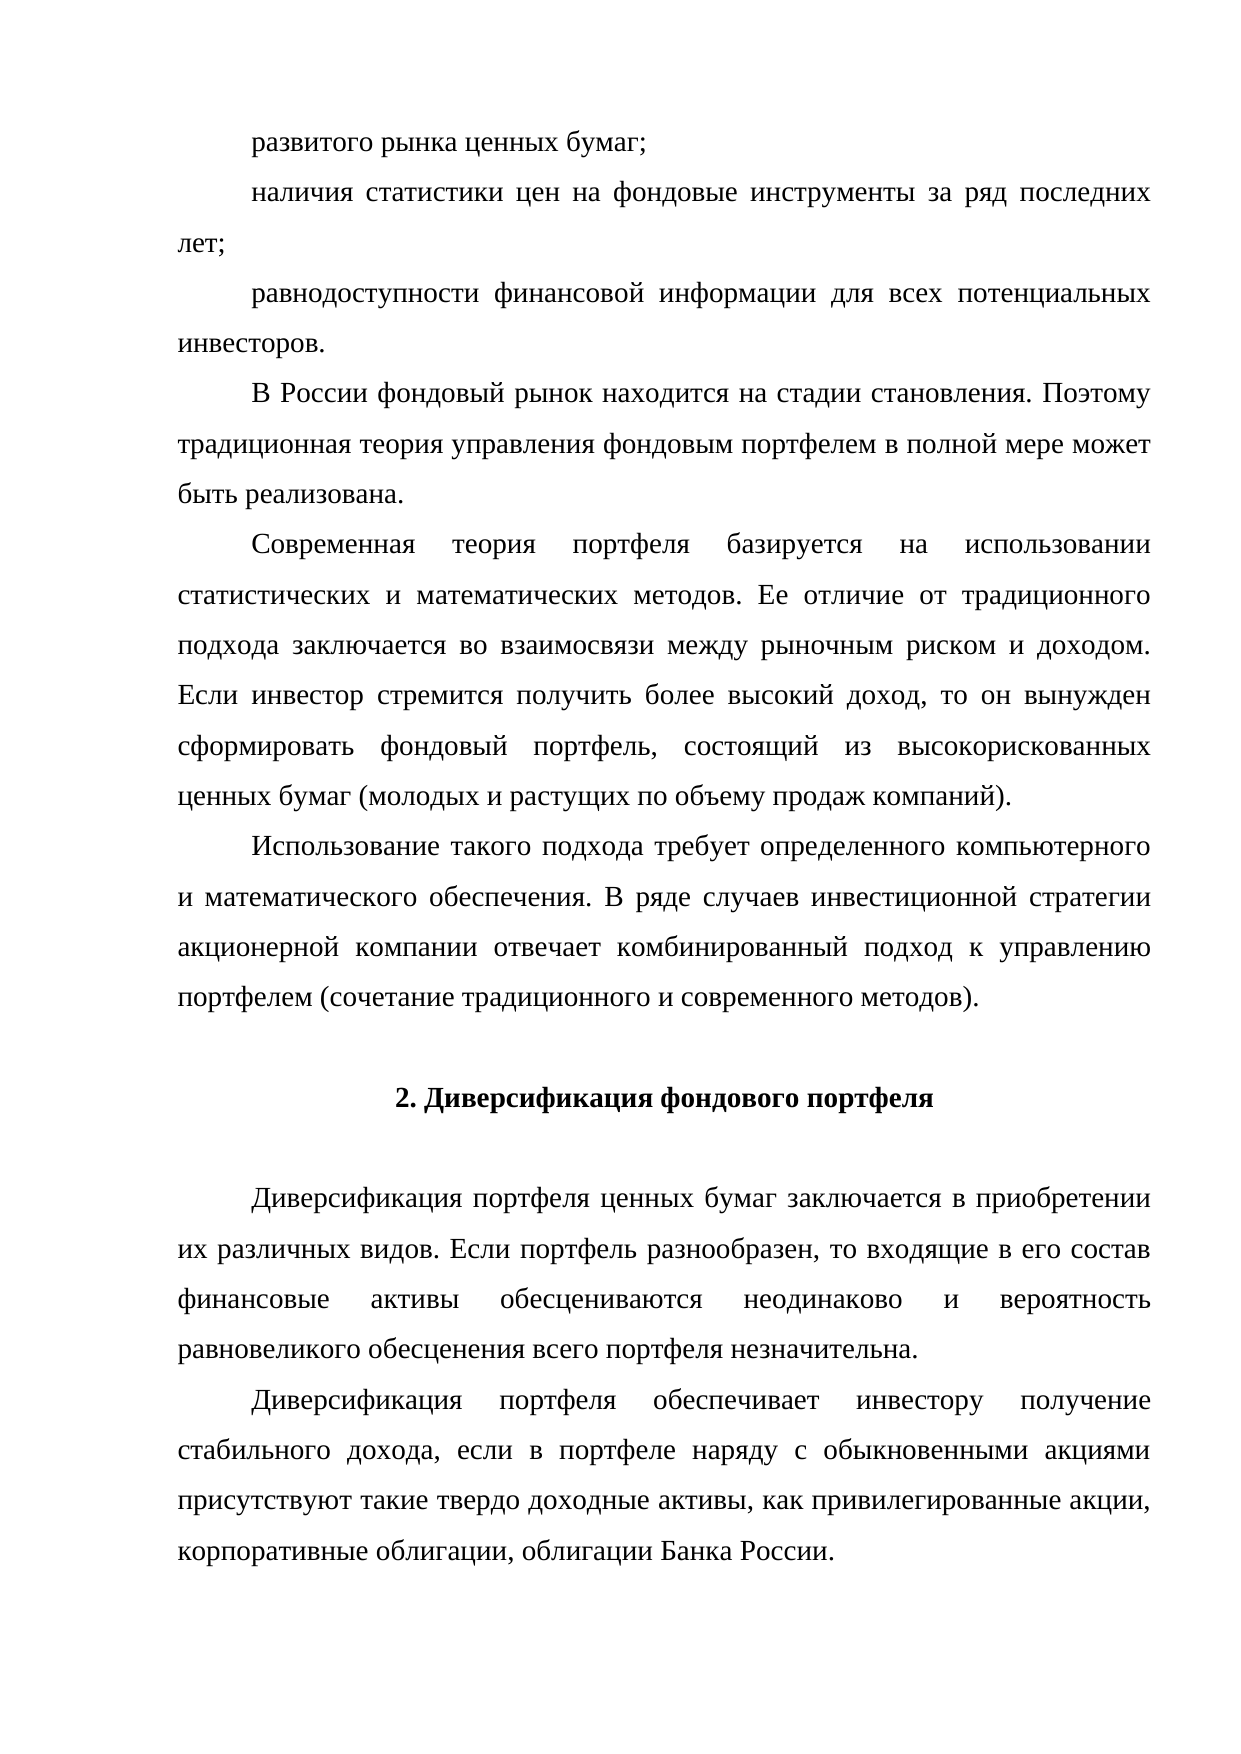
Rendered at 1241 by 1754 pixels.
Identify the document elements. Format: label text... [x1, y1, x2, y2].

text наличия статистики цен на фондовые инструменты за ряд последних лет; [177, 174, 1152, 258]
text Использование такого подхода требует определенного компьютерного и математического обеспечения. В ряде случаев инвестиционной стратегии акционерной компании отвечает комбинированный подход к управлению портфелем (сочетание традиционного и современного методов). [177, 828, 1152, 1013]
text 2. Диверсификация фондового портфеля [177, 1080, 1152, 1113]
text Современная теория портфеля базируется на использовании статистических и математических методов. Ее отличие от традиционного подхода заключается во взаимосвязи между рыночным риском и доходом. Если инвестор стремится получить более высокий доход, то он вынужден сформировать фондовый портфель, состоящий из высокорискованных ценных бумаг (молодых и растущих по объему продаж компаний). [177, 527, 1152, 812]
text В России фондовый рынок находится на стадии становления. Поэтому традиционная теория управления фондовым портфелем в полной мере может быть реализована. [177, 376, 1152, 510]
text развитого рынка ценных бумаг; [177, 124, 1152, 158]
text равнодоступности финансовой информации для всех потенциальных инвесторов. [177, 275, 1152, 359]
text Диверсификация портфеля ценных бумаг заключается в приобретении их различных видов. Если портфель разнообразен, то входящие в его состав финансовые активы обесцениваются неодинаково и вероятность равновеликого обесценения всего портфеля незначительна. [177, 1181, 1152, 1365]
text Диверсификация портфеля обеспечивает инвестору получение стабильного дохода, если в портфеле наряду с обыкновенными акциями присутствуют такие твердо доходные активы, как привилегированные акции, корпоративные облигации, облигации Банка России. [177, 1382, 1152, 1566]
